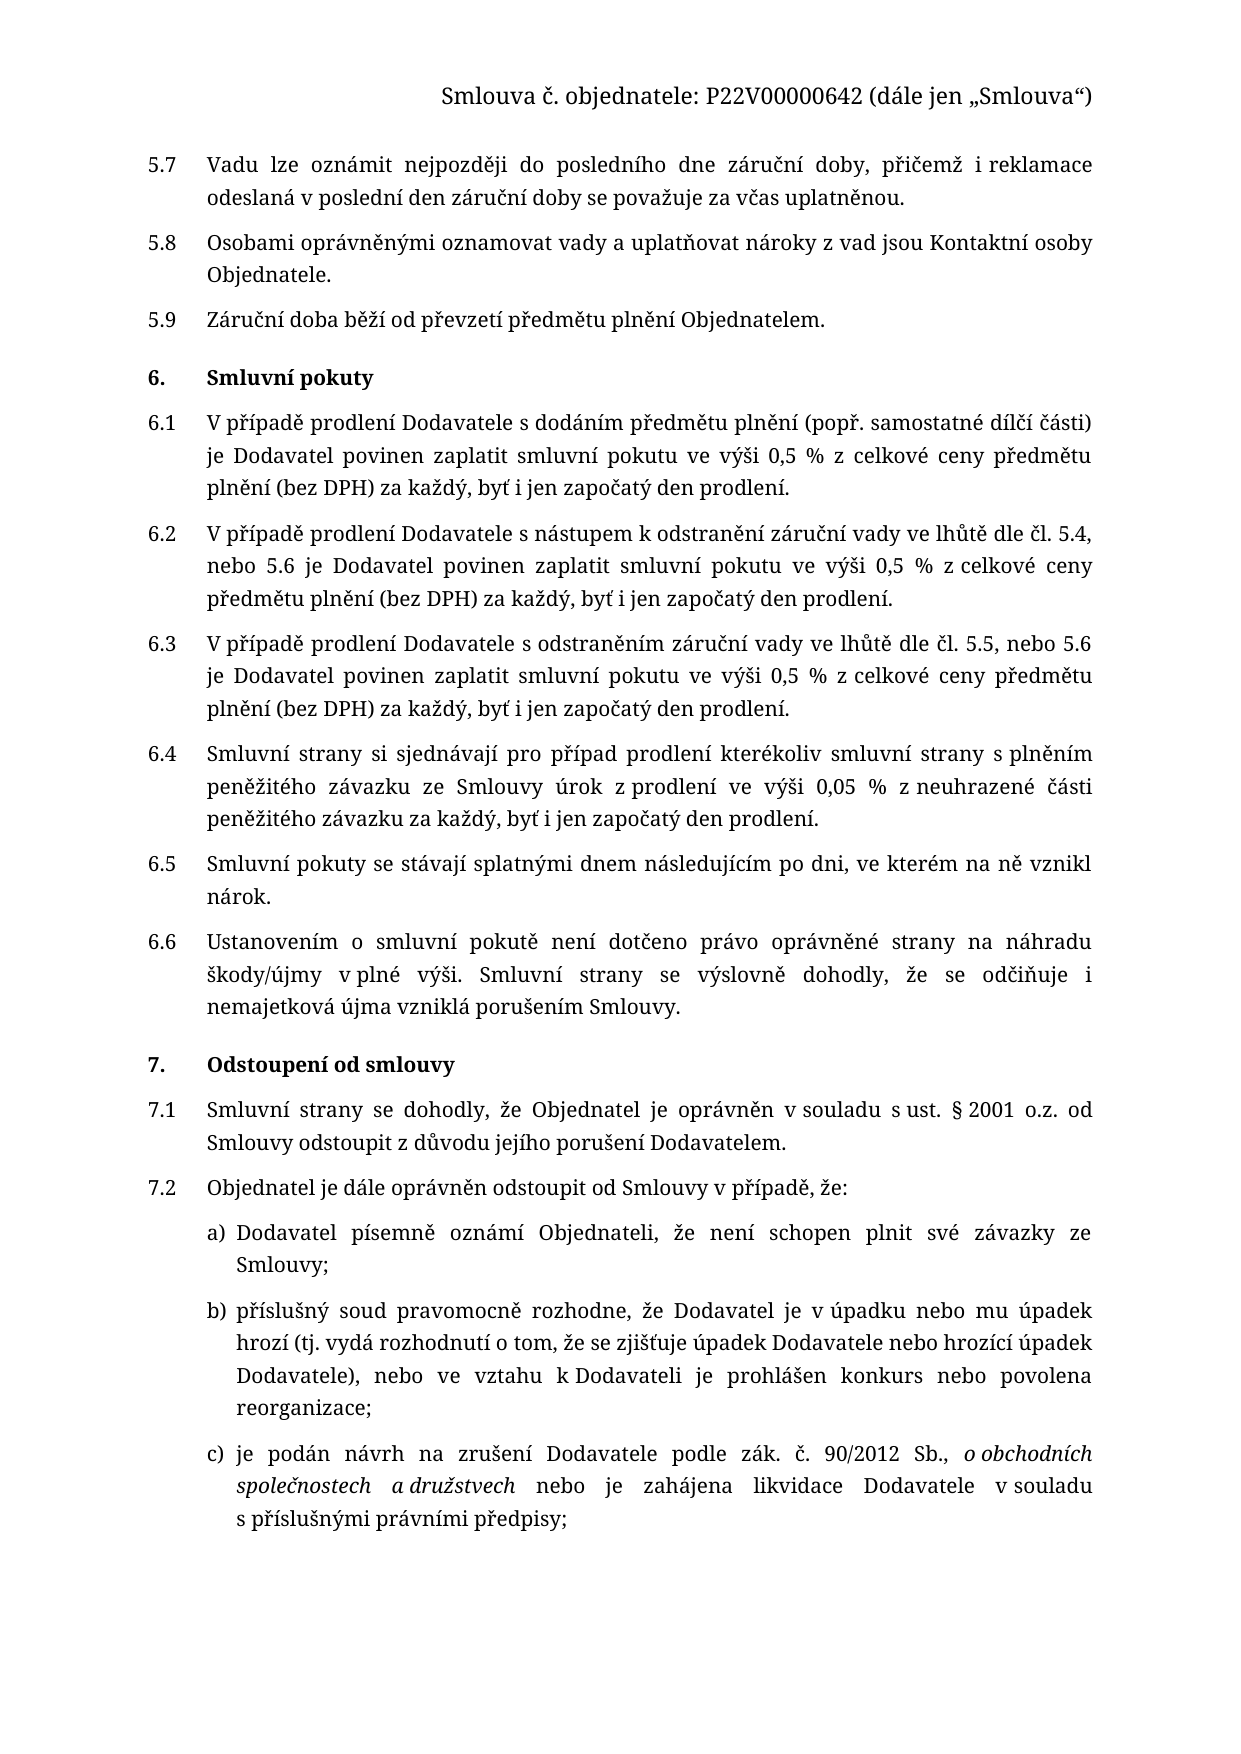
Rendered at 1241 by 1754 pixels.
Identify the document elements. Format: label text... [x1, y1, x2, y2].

list Smluvní pokuty [148, 363, 1093, 392]
list Záruční doba běží od převzetí předmětu plnění Objednatelem. [148, 306, 1093, 334]
list V případě prodlení Dodavatele s odstraněním záruční vady ve lhůtě dle čl. 5.5, nebo 5.6 je Dodavatel povinen zaplatit smluvní pokutu ve výši 0,5 % z celkové ceny předmětu plnění (bez DPH) za každý, byť i jen započatý den prodlení. [148, 629, 1093, 723]
list V případě prodlení Dodavatele s dodáním předmětu plnění (popř. samostatné dílčí části) je Dodavatel povinen zaplatit smluvní pokutu ve výši 0,5 % z celkové ceny předmětu plnění (bez DPH) za každý, byť i jen započatý den prodlení. [148, 408, 1093, 502]
list Ustanovením o smluvní pokutě není dotčeno právo oprávněné strany na náhradu škody/újmy v plné výši. Smluvní strany se výslovně dohodly, že se odčiňuje i nemajetková újma vzniklá porušením Smlouvy. [148, 927, 1093, 1021]
list Smluvní pokuty se stávají splatnými dnem následujícím po dni, ve kterém na ně vznikl nárok. [148, 849, 1093, 911]
list příslušný soud pravomocně rozhodne, že Dodavatel je v úpadku nebo mu úpadek hrozí (tj. vydá rozhodnutí o tom, že se zjišťuje úpadek Dodavatele nebo hrozící úpadek Dodavatele), nebo ve vztahu k Dodavateli je prohlášen konkurs nebo povolena reorganizace; [207, 1296, 1093, 1422]
list je podán návrh na zrušení Dodavatele podle zák. č. 90/2012 Sb., o obchodních společnostech a družstvech nebo je zahájena likvidace Dodavatele v souladu s příslušnými právními předpisy; [207, 1439, 1093, 1532]
list V případě prodlení Dodavatele s nástupem k odstranění záruční vady ve lhůtě dle čl. 5.4, nebo 5.6 je Dodavatel povinen zaplatit smluvní pokutu ve výši 0,5 % z celkové ceny předmětu plnění (bez DPH) za každý, byť i jen započatý den prodlení. [148, 519, 1093, 612]
list Vadu lze oznámit nejpozději do posledního dne záruční doby, přičemž i reklamace odeslaná v poslední den záruční doby se považuje za včas uplatněnou. [148, 150, 1093, 211]
list Objednatel je dále oprávněn odstoupit od Smlouvy v případě, že: [148, 1173, 1093, 1201]
list Smluvní strany se dohodly, že Objednatel je oprávněn v souladu s ust. § 2001 o.z. od Smlouvy odstoupit z důvodu jejího porušení Dodavatelem. [148, 1095, 1093, 1156]
list Dodavatel písemně oznámí Objednateli, že není schopen plnit své závazky ze Smlouvy; [207, 1218, 1093, 1279]
list Osobami oprávněnými oznamovat vady a uplatňovat nároky z vad jsou Kontaktní osoby Objednatele. [148, 228, 1093, 289]
list Smluvní strany si sjednávají pro případ prodlení kterékoliv smluvní strany s plněním peněžitého závazku ze Smlouvy úrok z prodlení ve výši 0,05 % z neuhrazené části peněžitého závazku za každý, byť i jen započatý den prodlení. [148, 739, 1093, 833]
list Odstoupení od smlouvy [148, 1050, 1093, 1078]
